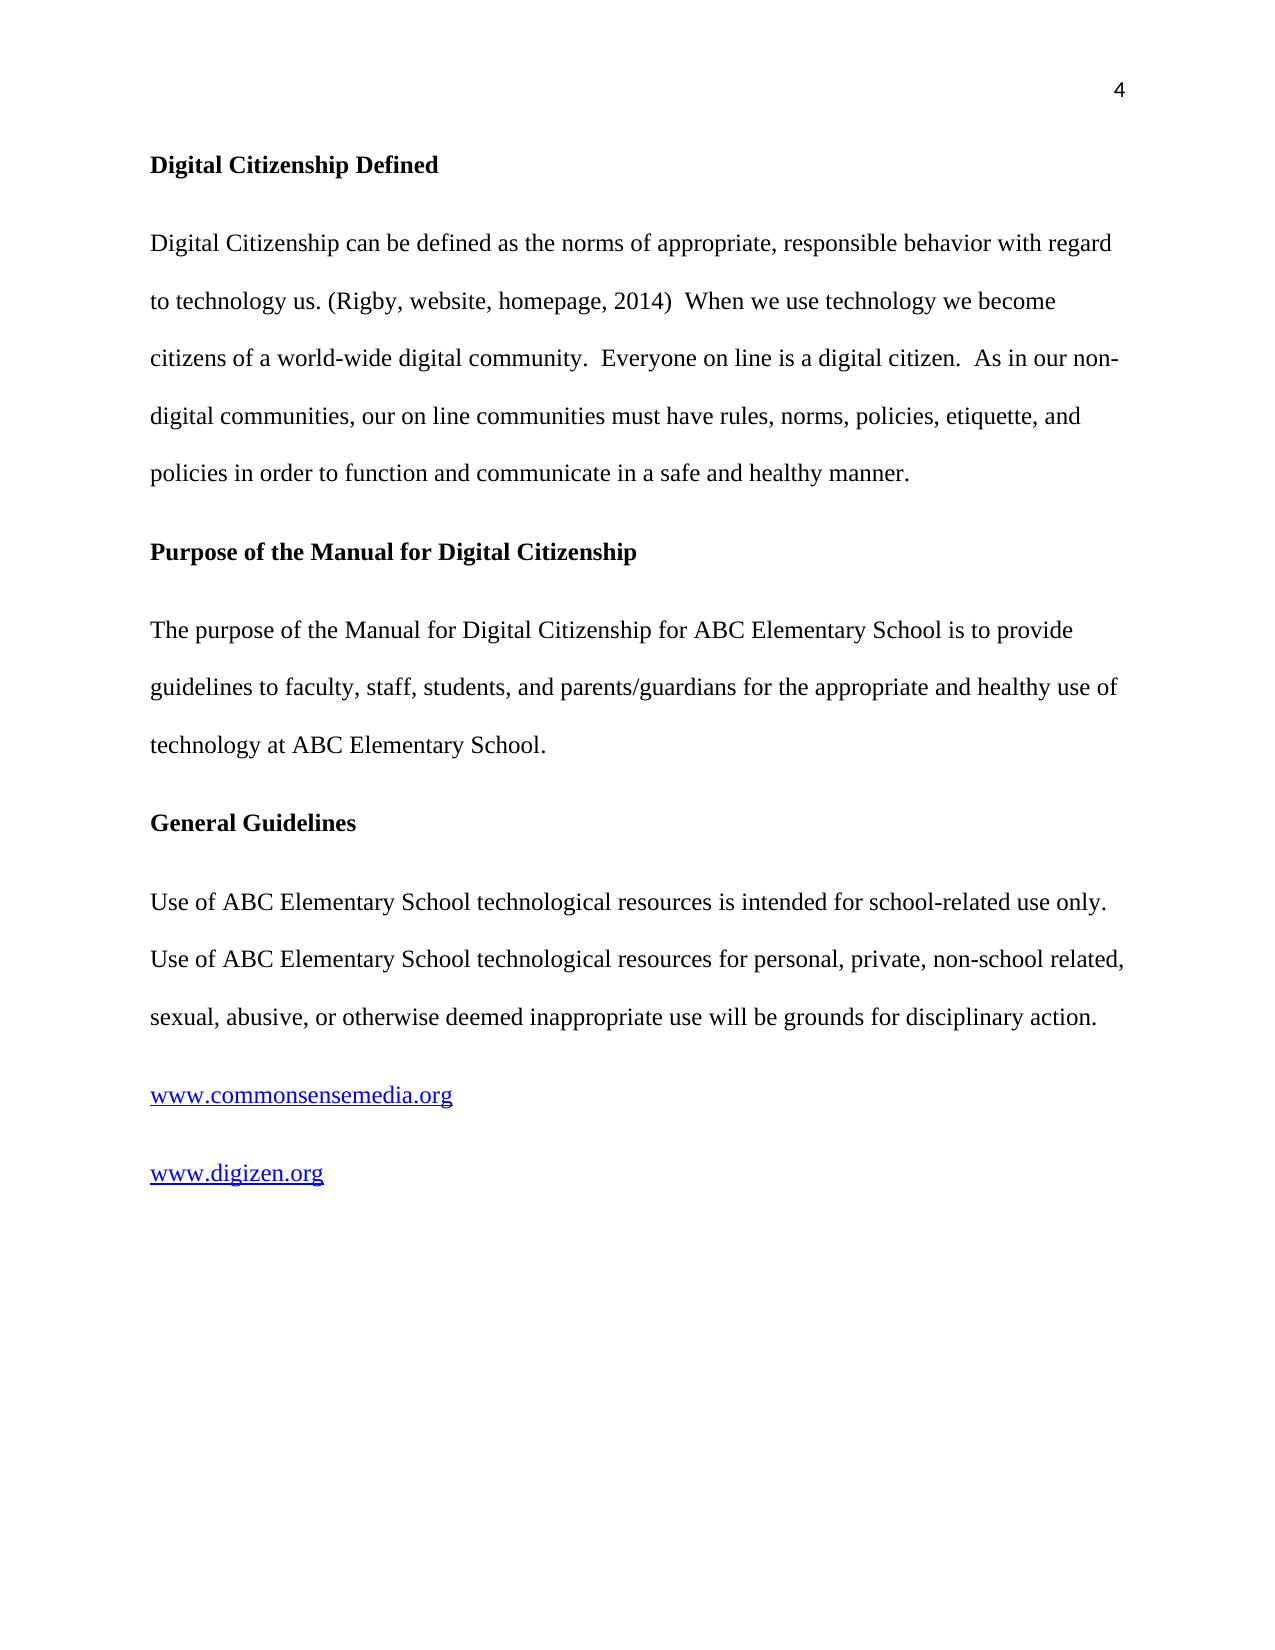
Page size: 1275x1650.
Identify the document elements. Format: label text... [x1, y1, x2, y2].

text Use of ABC Elementary School technological resources is intended for school-related use only. Use of ABC Elementary School technological resources for personal, private, non-school related, sexual, abusive, or otherwise deemed inappropriate use will be grounds for disciplinary action. [150, 887, 1125, 1030]
text www.digizen.org [150, 1158, 1125, 1187]
text The purpose of the Manual for Digital Citizenship for ABC Elementary School is to provide guidelines to faculty, staff, students, and parents/guardians for the appropriate and healthy use of technology at ABC Elementary School. [150, 615, 1125, 759]
text www.commonsensemedia.org [150, 1080, 1125, 1109]
text General Guidelines [150, 808, 1125, 837]
text Digital Citizenship can be defined as the norms of appropriate, responsible behavior with regard to technology us. (Rigby, website, homepage, 2014) When we use technology we become citizens of a world-wide digital community. Everyone on line is a digital citizen. As in our non-digital communities, our on line communities must have rules, norms, policies, etiquette, and policies in order to function and communicate in a safe and healthy manner. [150, 228, 1125, 487]
text Purpose of the Manual for Digital Citizenship [150, 537, 1125, 565]
text Digital Citizenship Defined [150, 150, 1125, 179]
